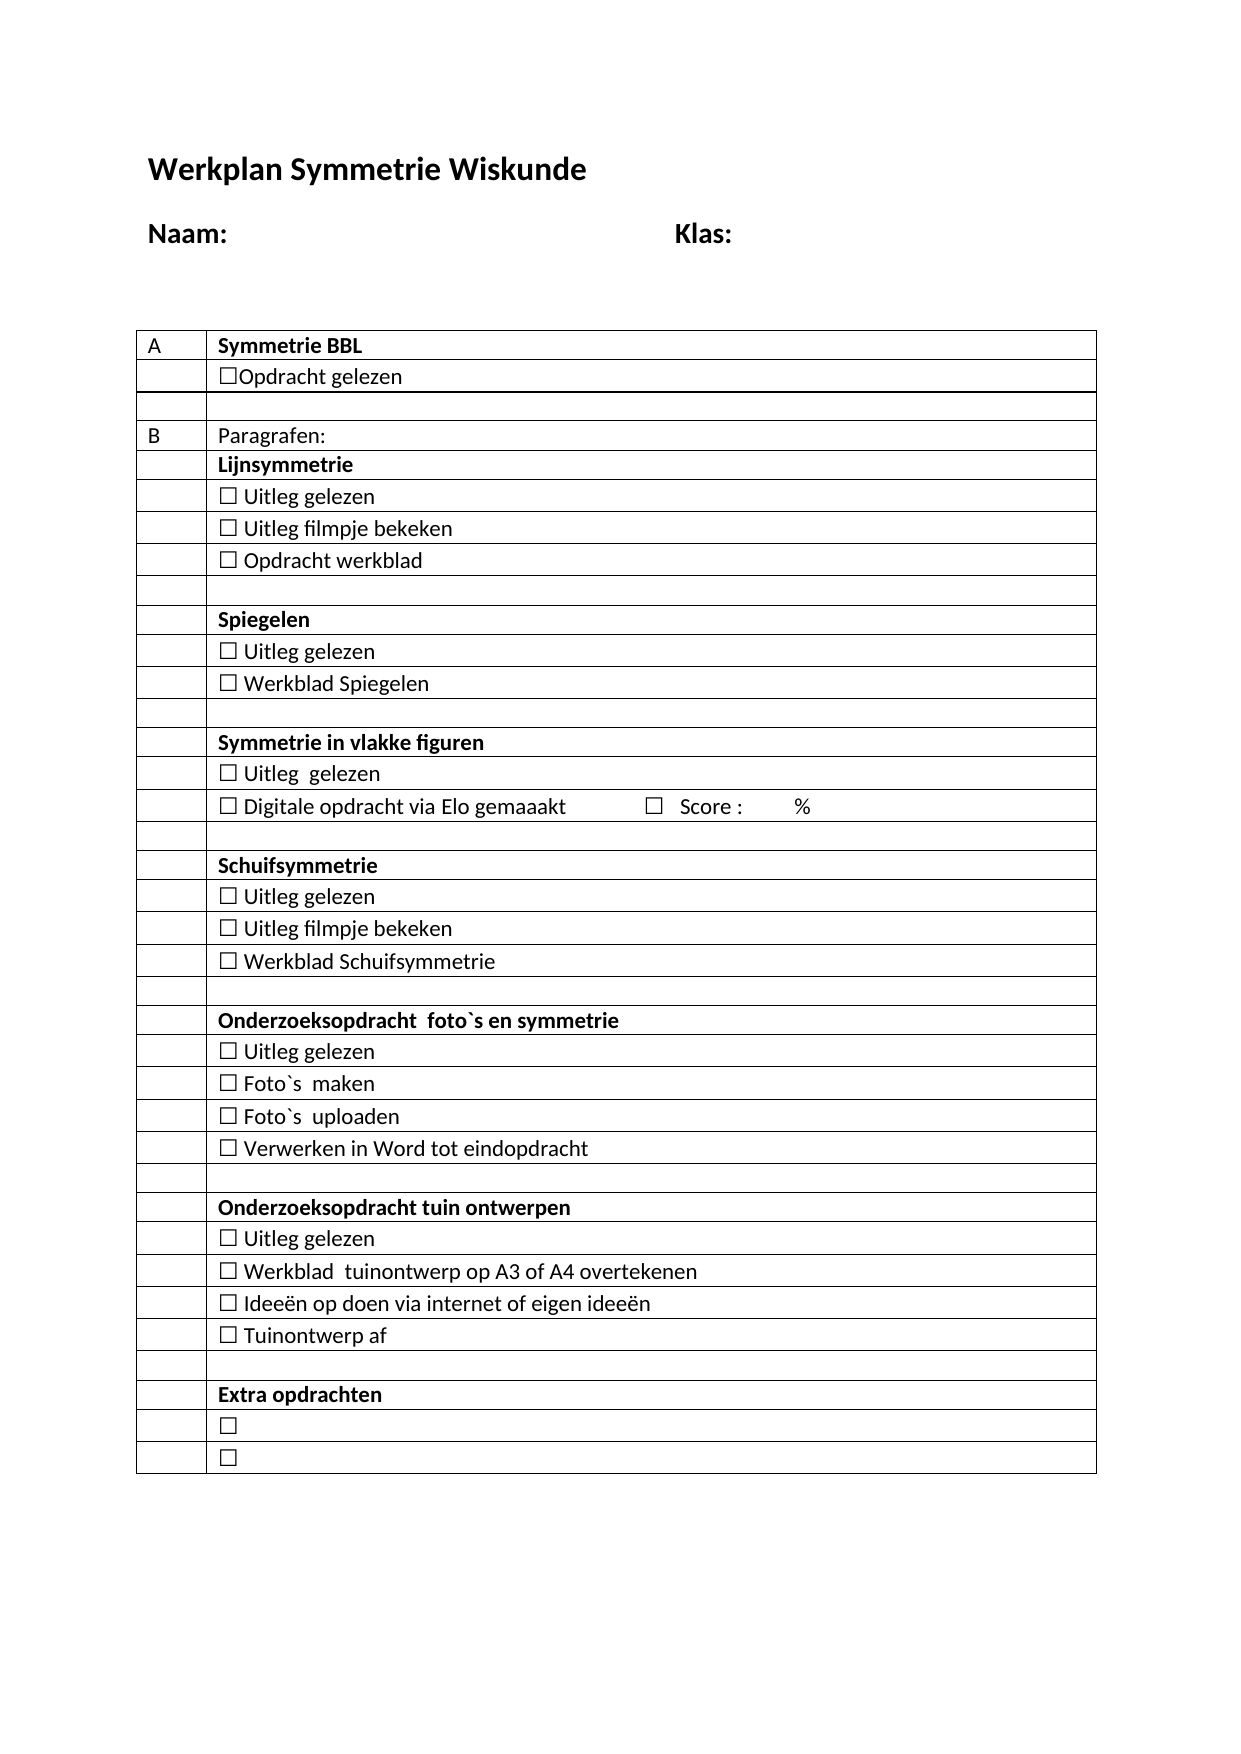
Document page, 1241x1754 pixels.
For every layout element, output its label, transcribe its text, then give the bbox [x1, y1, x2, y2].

table_cell Uitleg gelezen [207, 880, 1096, 911]
table_cell Extra opdrachten [207, 1381, 1096, 1408]
table_cell [137, 728, 206, 756]
table_cell [137, 851, 206, 879]
table_cell [137, 1100, 206, 1131]
table_cell [137, 635, 206, 666]
table_cell Uitleg gelezen [207, 635, 1096, 666]
table_cell Digitale opdracht via Elo gemaaakt Score : % [207, 790, 1096, 821]
table_cell [137, 393, 206, 420]
table_cell Uitleg filmpje bekeken [207, 912, 1096, 943]
table_cell [137, 667, 206, 698]
table_cell Paragrafen: [207, 421, 1096, 449]
table_cell Uitleg gelezen [207, 757, 1096, 788]
table_cell Tuinontwerp af [207, 1319, 1096, 1350]
table_cell [207, 393, 1096, 420]
table_cell Foto`s maken [207, 1067, 1096, 1098]
table_cell [137, 606, 206, 633]
table_cell [137, 1255, 206, 1286]
table_cell [137, 1351, 206, 1379]
table_cell Uitleg filmpje bekeken [207, 512, 1096, 543]
table_cell Opdracht werkblad [207, 544, 1096, 575]
table_cell [137, 912, 206, 943]
table_cell Werkblad Spiegelen [207, 667, 1096, 698]
table_cell [137, 1193, 206, 1221]
table_cell [137, 1319, 206, 1350]
table_cell Werkblad Schuifsymmetrie [207, 945, 1096, 976]
table_cell Opdracht gelezen [207, 360, 1096, 391]
table_cell [137, 576, 206, 604]
table_cell Foto`s uploaden [207, 1100, 1096, 1131]
table_cell [137, 1287, 206, 1318]
table_cell [137, 1067, 206, 1098]
table_header Symmetrie BBL [207, 331, 1096, 359]
table_cell [137, 1442, 206, 1473]
table_cell Symmetrie in vlakke figuren [207, 728, 1096, 756]
table_cell [207, 822, 1096, 850]
table_cell [137, 1410, 206, 1441]
table_cell Onderzoeksopdracht foto`s en symmetrie [207, 1006, 1096, 1034]
table_cell Spiegelen [207, 606, 1096, 633]
table_cell Lijnsymmetrie [207, 451, 1096, 478]
table_cell [137, 360, 206, 391]
table_cell [137, 480, 206, 511]
table_header A [137, 331, 206, 359]
table_cell [137, 757, 206, 788]
table_cell B [137, 421, 206, 449]
table_cell [137, 1381, 206, 1408]
table_cell [137, 1006, 206, 1034]
table_cell Verwerken in Word tot eindopdracht [207, 1132, 1096, 1163]
table_cell [207, 1351, 1096, 1379]
table_cell [207, 699, 1096, 727]
table_cell Ideeën op doen via internet of eigen ideeën [207, 1287, 1096, 1318]
table_cell [137, 699, 206, 727]
text Werkplan Symmetrie Wiskunde [148, 148, 1093, 188]
table_cell Uitleg gelezen [207, 1035, 1096, 1066]
table_cell [137, 977, 206, 1005]
table_cell Werkblad tuinontwerp op A3 of A4 overtekenen [207, 1255, 1096, 1286]
table_cell Uitleg gelezen [207, 480, 1096, 511]
table_cell [207, 1164, 1096, 1192]
table_cell Onderzoeksopdracht tuin ontwerpen [207, 1193, 1096, 1221]
table_cell [137, 1035, 206, 1066]
text Naam: Klas: [148, 215, 1093, 251]
table_cell [137, 822, 206, 850]
table_cell [137, 512, 206, 543]
table_cell Schuifsymmetrie [207, 851, 1096, 879]
table_cell [137, 945, 206, 976]
table_cell Uitleg gelezen [207, 1222, 1096, 1253]
table_cell [137, 880, 206, 911]
table_cell [137, 1222, 206, 1253]
table_cell [137, 451, 206, 478]
table_cell [207, 977, 1096, 1005]
table_cell [137, 544, 206, 575]
table_cell [207, 576, 1096, 604]
table_cell [137, 1164, 206, 1192]
table_cell [137, 790, 206, 821]
table_cell [137, 1132, 206, 1163]
